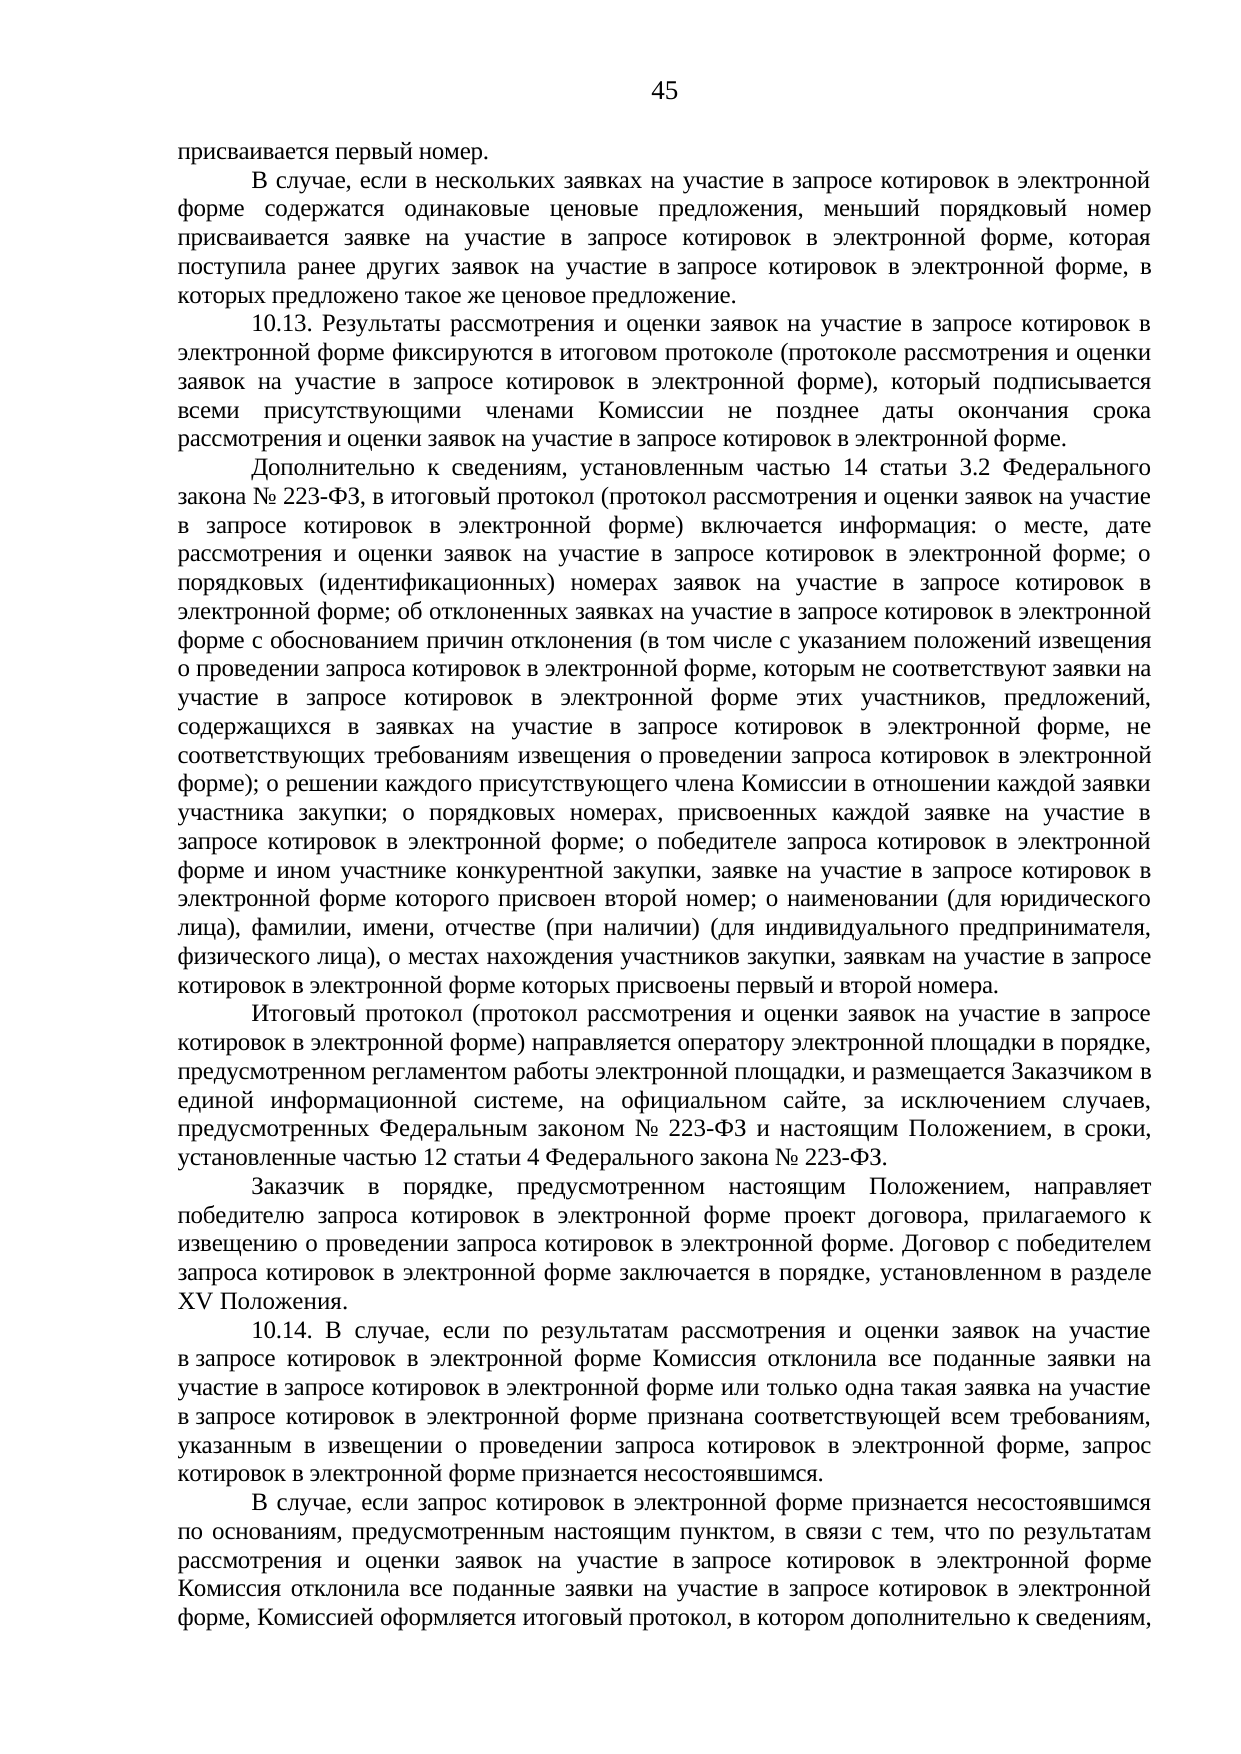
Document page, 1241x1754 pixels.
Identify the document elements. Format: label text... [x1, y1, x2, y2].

text Дополнительно к сведениям, установленным частью 14 статьи 3.2 Федерального закона № 223-ФЗ, в итоговый протокол (протокол рассмотрения и оценки заявок на участие в запросе котировок в электронной форме) включается информация: о месте, дате рассмотрения и оценки заявок на участие в запросе котировок в электронной форме; о порядковых (идентификационных) номерах заявок на участие в запросе котировок в электронной форме; об отклоненных заявках на участие в запросе котировок в электронной форме с обоснованием причин отклонения (в том числе с указанием положений извещения о проведении запроса котировок в электронной форме, которым не соответствуют заявки на участие в запросе котировок в электронной форме этих участников, предложений, содержащихся в заявках на участие в запросе котировок в электронной форме, не соответствующих требованиям извещения о проведении запроса котировок в электронной форме); о решении каждого присутствующего члена Комиссии в отношении каждой заявки участника закупки; о порядковых номерах, присвоенных каждой заявке на участие в запросе котировок в электронной форме; о победителе запроса котировок в электронной форме и ином участнике конкурентной закупки, заявке на участие в запросе котировок в электронной форме которого присвоен второй номер; о наименовании (для юридического лица), фамилии, имени, отчестве (при наличии) (для индивидуального предпринимателя, физического лица), о местах нахождения участников закупки, заявкам на участие в запросе котировок в электронной форме которых присвоены первый и второй номера. [177, 452, 1152, 998]
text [177, 136, 1152, 165]
text В случае, если в нескольких заявках на участие в запросе котировок в электронной форме содержатся одинаковые ценовые предложения, меньший порядковый номер присваивается заявке на участие в запросе котировок в электронной форме, которая поступила ранее других заявок на участие в запросе котировок в электронной форме, в которых предложено такое же ценовое предложение. [177, 165, 1152, 308]
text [177, 1487, 1152, 1631]
text 10.14. В случае, если по результатам рассмотрения и оценки заявок на участие в запросе котировок в электронной форме Комиссия отклонила все поданные заявки на участие в запросе котировок в электронной форме или только одна такая заявка на участие в запросе котировок в электронной форме признана соответствующей всем требованиям, указанным в извещении о проведении запроса котировок в электронной форме, запрос котировок в электронной форме признается несостоявшимся. [177, 1315, 1152, 1487]
text 10.13. Результаты рассмотрения и оценки заявок на участие в запросе котировок в электронной форме фиксируются в итоговом протоколе (протоколе рассмотрения и оценки заявок на участие в запросе котировок в электронной форме), который подписывается всеми присутствующими членами Комиссии не позднее даты окончания срока рассмотрения и оценки заявок на участие в запросе котировок в электронной форме. [177, 308, 1152, 452]
text Итоговый протокол (протокол рассмотрения и оценки заявок на участие в запросе котировок в электронной форме) направляется оператору электронной площадки в порядке, предусмотренном регламентом работы электронной площадки, и размещается Заказчиком в единой информационной системе, на официальном сайте, за исключением случаев, предусмотренных Федеральным законом № 223-ФЗ и настоящим Положением, в сроки, установленные частью 12 статьи 4 Федерального закона № 223-ФЗ. [177, 998, 1152, 1171]
text Заказчик в порядке, предусмотренном настоящим Положением, направляет победителю запроса котировок в электронной форме проект договора, прилагаемого к извещению о проведении запроса котировок в электронной форме. Договор с победителем запроса котировок в электронной форме заключается в порядке, установленном в разделе XV Положения. [177, 1171, 1152, 1315]
